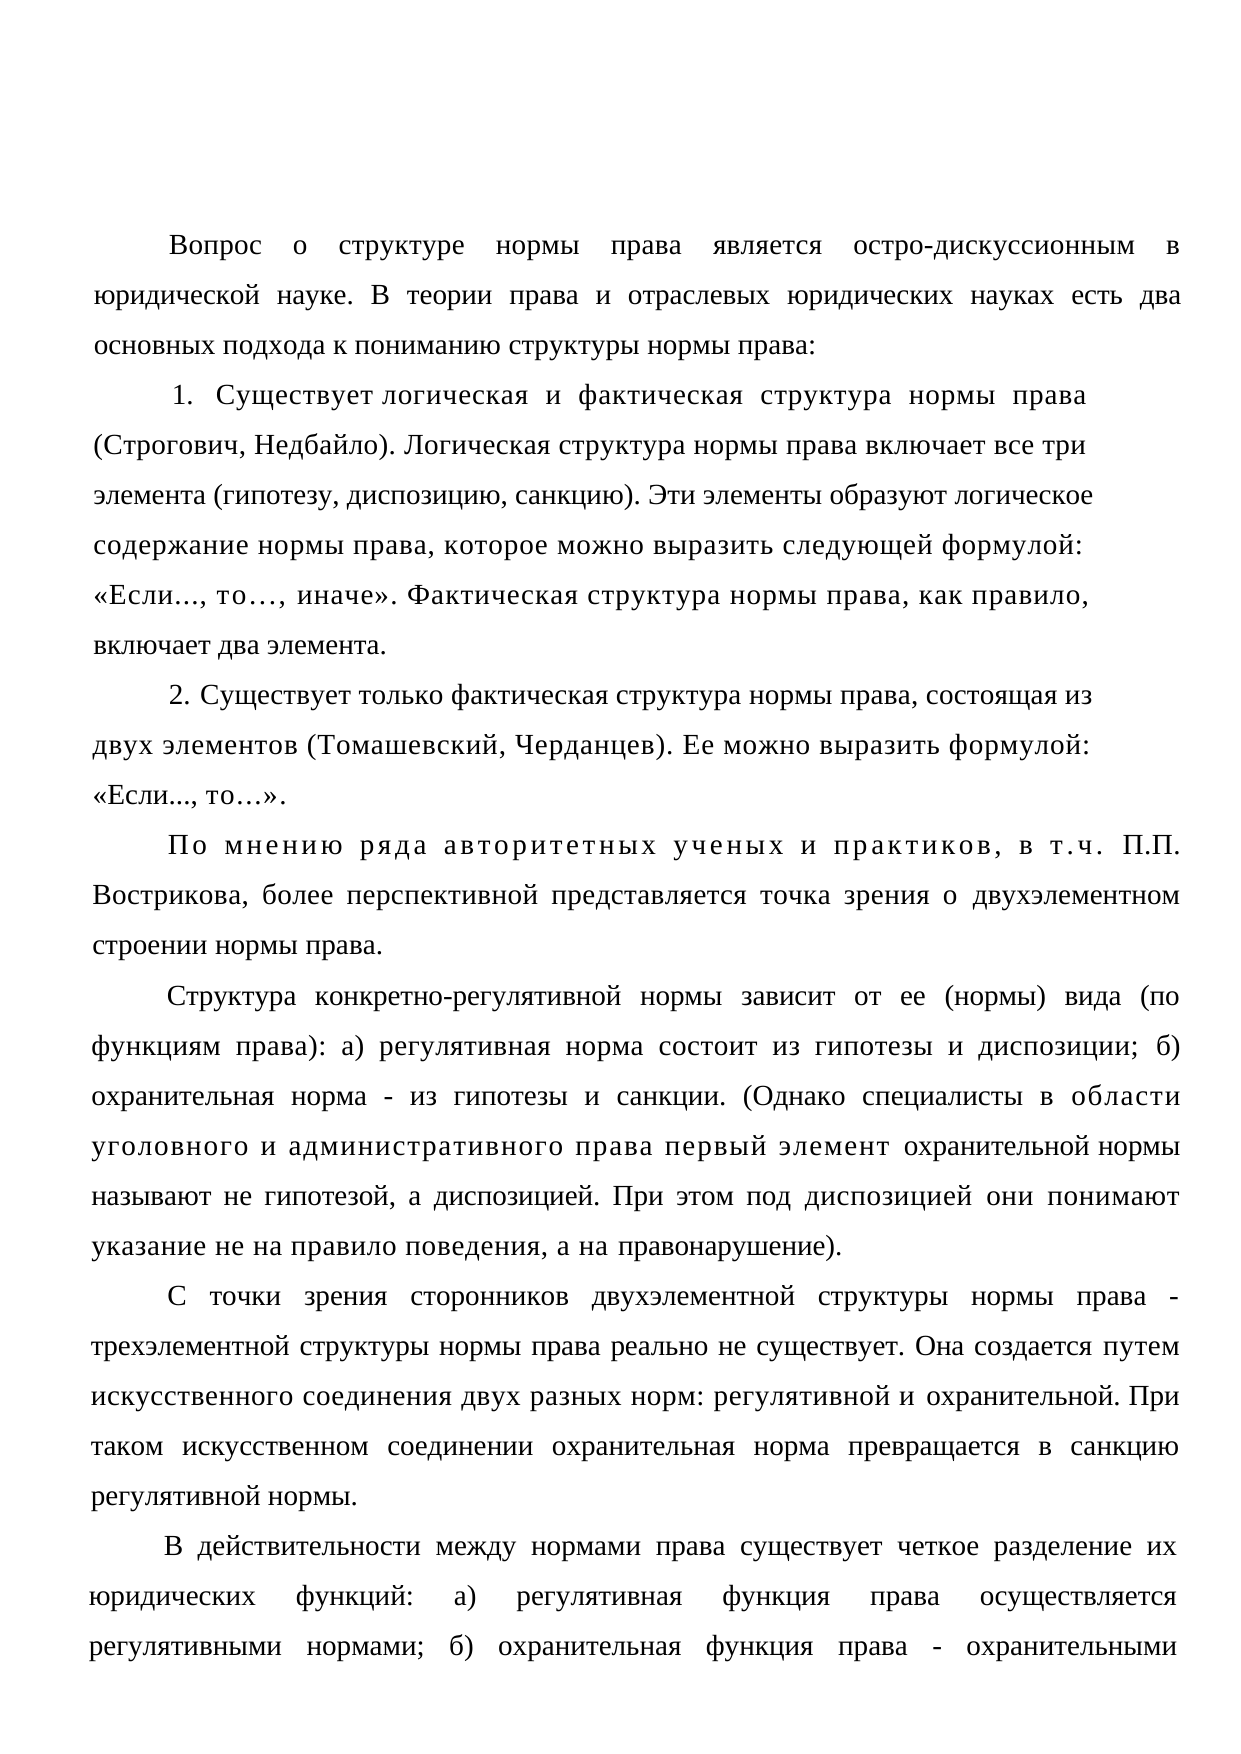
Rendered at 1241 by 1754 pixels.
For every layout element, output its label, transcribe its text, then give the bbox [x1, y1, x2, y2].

text Вопрос о структуре нормы права является остро-дискуссионным в юридической науке. В теории права и отраслевых юридических науках есть два основных подхода к пониманию структуры нормы права: [93, 214, 1182, 364]
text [88, 1515, 1178, 1665]
text 2. Существует только фактическая структура нормы права, состоящая из двух элементов (Томашевский, Черданцев). Ее можно выразить формулой: «Если..., то...». [92, 664, 1182, 814]
text 1. Существует логическая и фактическая структура нормы права (Строгович, Недбайло). Логическая структура нормы права включает все три элемента (гипотезу, диспозицию, санкцию). Эти элементы образуют логическое содержание нормы права, которое можно выразить следующей формулой: «Если..., то..., иначе». Фактическая структура нормы права, как правило, включает два элемента. [93, 364, 1182, 664]
text По мнению ряда авторитетных ученых и практиков, в т.ч. П.П. Вострикова, более перспективной представляется точка зрения о двухэлементном строении нормы права. [92, 814, 1180, 964]
text С точки зрения сторонников двухэлементной структуры нормы права -трехэлементной структуры нормы права реально не существует. Она создается путем искусственного соединения двух разных норм: регулятивной и охранительной. При таком искусственном соединении охранительная норма превращается в санкцию регулятивной нормы. [91, 1265, 1180, 1515]
text Структура конкретно-регулятивной нормы зависит от ее (нормы) вида (по функциям права): а) регулятивная норма состоит из гипотезы и диспозиции; б) охранительная норма - из гипотезы и санкции. (Однако специалисты в области уголовного и административного права первый элемент охранительной нормы называют не гипотезой, а диспозицией. При этом под диспозицией они понимают указание не на правило поведения, а на правонарушение). [91, 965, 1180, 1265]
